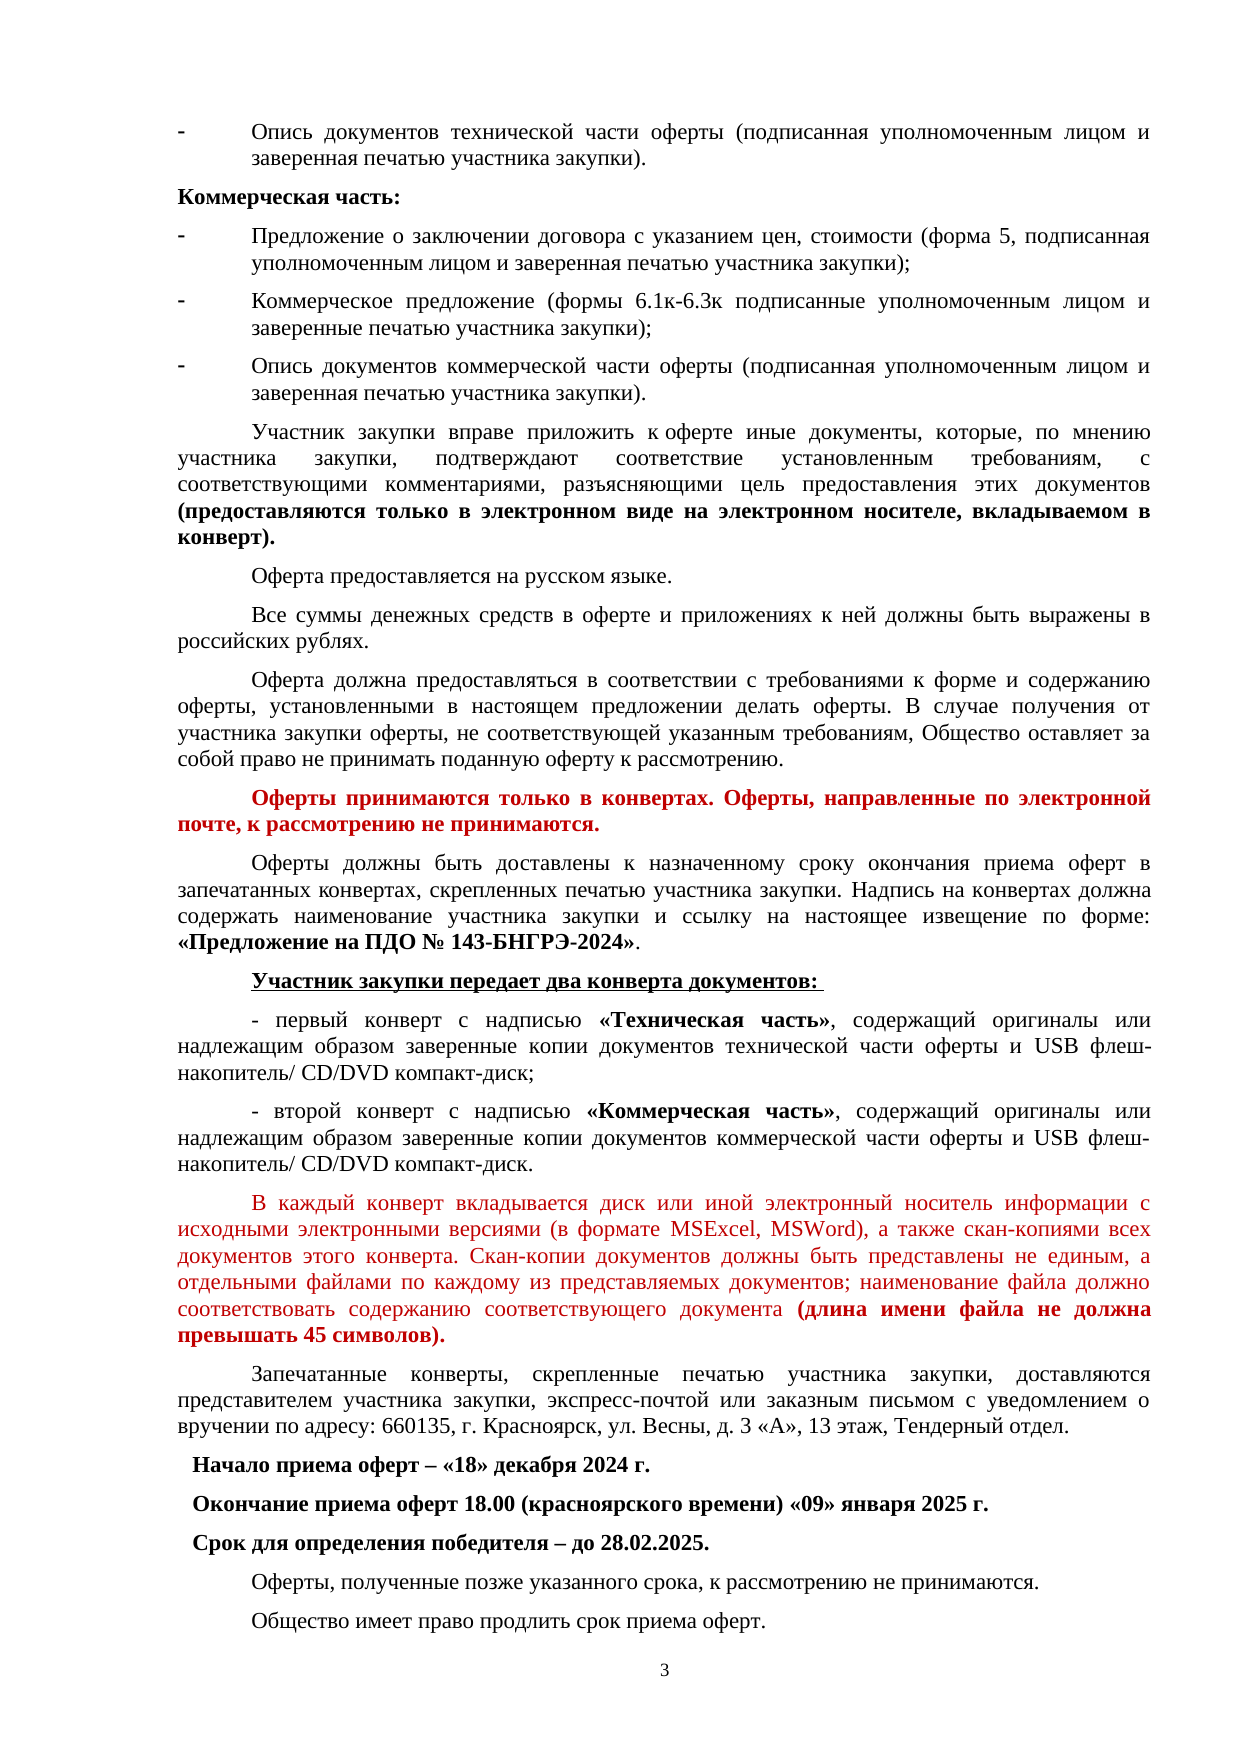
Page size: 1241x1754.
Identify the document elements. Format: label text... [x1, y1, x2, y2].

text Оферты должны быть доставлены к назначенному сроку окончания приема оферт в запечатанных конвертах, скрепленных печатью участника закупки. Надпись на конвертах должна содержать наименование участника закупки и ссылку на настоящее извещение по форме: «Предложение на ПДО № 143-БНГРЭ-2024». [177, 849, 1152, 955]
text Окончание приема оферт 18.00 (красноярского времени) «09» января 2025 г. [192, 1490, 1152, 1517]
text Участник закупки вправе приложить к оферте иные документы, которые, по мнению участника закупки, подтверждают соответствие установленным требованиям, с соответствующими комментариями, разъясняющими цель предоставления этих документов (предоставляются только в электронном виде на электронном носителе, вкладываемом в конверт). [177, 418, 1152, 549]
text Начало приема оферт – «18» декабря 2024 г. [192, 1451, 1152, 1478]
text Оферта должна предоставляться в соответствии с требованиями к форме и содержанию оферты, установленными в настоящем предложении делать оферты. В случае получения от участника закупки оферты, не соответствующей указанным требованиям, Общество оставляет за собой право не принимать поданную оферту к рассмотрению. [177, 666, 1152, 772]
text Участник закупки передает два конверта документов: [177, 967, 1152, 993]
list Опись документов технической части оферты (подписанная уполномоченным лицом и заверенная печатью участника закупки). [177, 118, 1152, 171]
text Оферты, полученные позже указанного срока, к рассмотрению не принимаются. [177, 1568, 1152, 1594]
text - первый конверт с надписью «Техническая часть», содержащий оригиналы или надлежащим образом заверенные копии документов технической части оферты и USB флеш-накопитель/ CD/DVD компакт-диск; [177, 1006, 1152, 1085]
text Все суммы денежных средств в оферте и приложениях к ней должны быть выражены в российских рублях. [177, 601, 1152, 654]
text Оферты принимаются только в конвертах. Оферты, направленные по электронной почте, к рассмотрению не принимаются. [177, 784, 1152, 837]
text - второй конверт с надписью «Коммерческая часть», содержащий оригиналы или надлежащим образом заверенные копии документов коммерческой части оферты и USB флеш-накопитель/ CD/DVD компакт-диск. [177, 1098, 1152, 1177]
list Опись документов коммерческой части оферты (подписанная уполномоченным лицом и заверенная печатью участника закупки). [177, 353, 1152, 405]
text В каждый конверт вкладывается диск или иной электронный носитель информации с исходными электронными версиями (в формате MSExcel, MSWord), а также скан-копиями всех документов этого конверта. Скан-копии документов должны быть представлены не единым, а отдельными файлами по каждому из представляемых документов; наименование файла должно соответствовать содержанию соответствующего документа (длина имени файла не должна превышать 45 символов). [177, 1189, 1152, 1347]
text Запечатанные конверты, скрепленные печатью участника закупки, доставляются представителем участника закупки, экспресс-почтой или заказным письмом с уведомлением о вручении по адресу: 660135, г. Красноярск, ул. Весны, д. 3 «А», 13 этаж, Тендерный отдел. [177, 1360, 1152, 1439]
text Срок для определения победителя – до 28.02.2025. [192, 1529, 1152, 1555]
text Коммерческая часть: [177, 183, 1152, 210]
text Общество имеет право продлить срок приема оферт. [177, 1607, 1152, 1633]
list Коммерческое предложение (формы 6.1к-6.3к подписанные уполномоченным лицом и заверенные печатью участника закупки); [177, 287, 1152, 340]
text Оферта предоставляется на русском языке. [177, 562, 1152, 588]
list Предложение о заключении договора с указанием цен, стоимости (форма 5, подписанная уполномоченным лицом и заверенная печатью участника закупки); [177, 222, 1152, 275]
